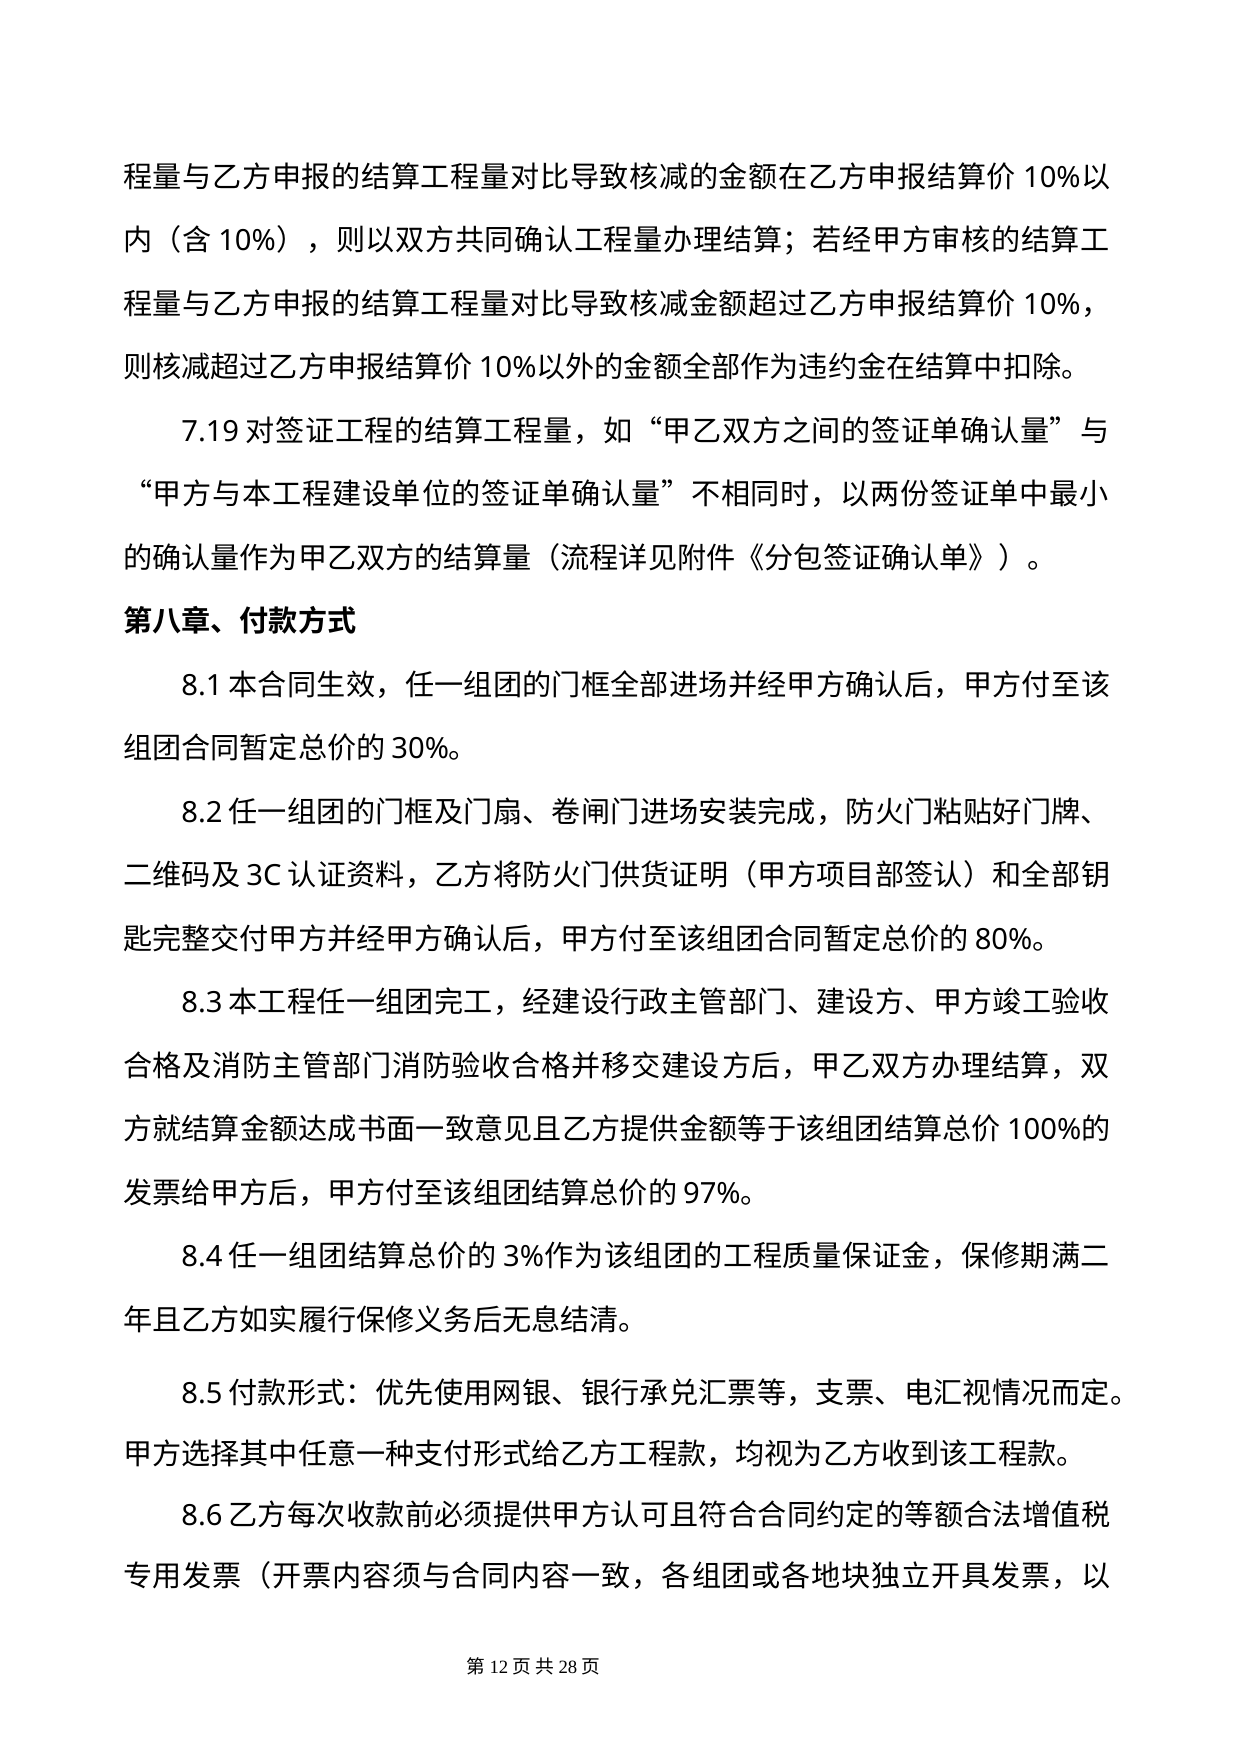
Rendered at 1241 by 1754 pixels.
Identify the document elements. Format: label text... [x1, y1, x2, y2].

text 7.19对签证工程的结算工程量，如“甲乙双方之间的签证单确认量”与“甲方与本工程建设单位的签证单确认量”不相同时，以两份签证单中最小的确认量作为甲乙双方的结算量（流程详见附件《分包签证确认单》）。 [123, 407, 1110, 577]
text 8.5付款形式：优先使用网银、银行承兑汇票等，支票、电汇视情况而定。甲方选择其中任意一种支付形式给乙方工程款，均视为乙方收到该工程款。 [123, 1360, 1110, 1482]
text 第八章、付款方式 [123, 598, 1110, 640]
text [123, 1482, 1110, 1604]
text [123, 153, 1110, 386]
text 8.4任一组团结算总价的3%作为该组团的工程质量保证金，保修期满二年且乙方如实履行保修义务后无息结清。 [123, 1233, 1110, 1339]
text 8.3本工程任一组团完工，经建设行政主管部门、建设方、甲方竣工验收合格及消防主管部门消防验收合格并移交建设方后，甲乙双方办理结算，双方就结算金额达成书面一致意见且乙方提供金额等于该组团结算总价100%的发票给甲方后，甲方付至该组团结算总价的97%。 [123, 979, 1110, 1212]
text 8.1本合同生效，任一组团的门框全部进场并经甲方确认后，甲方付至该组团合同暂定总价的30%。 [123, 661, 1110, 767]
text 8.2任一组团的门框及门扇、卷闸门进场安装完成，防火门粘贴好门牌、二维码及3C认证资料，乙方将防火门供货证明（甲方项目部签认）和全部钥匙完整交付甲方并经甲方确认后，甲方付至该组团合同暂定总价的80%。 [123, 788, 1110, 958]
